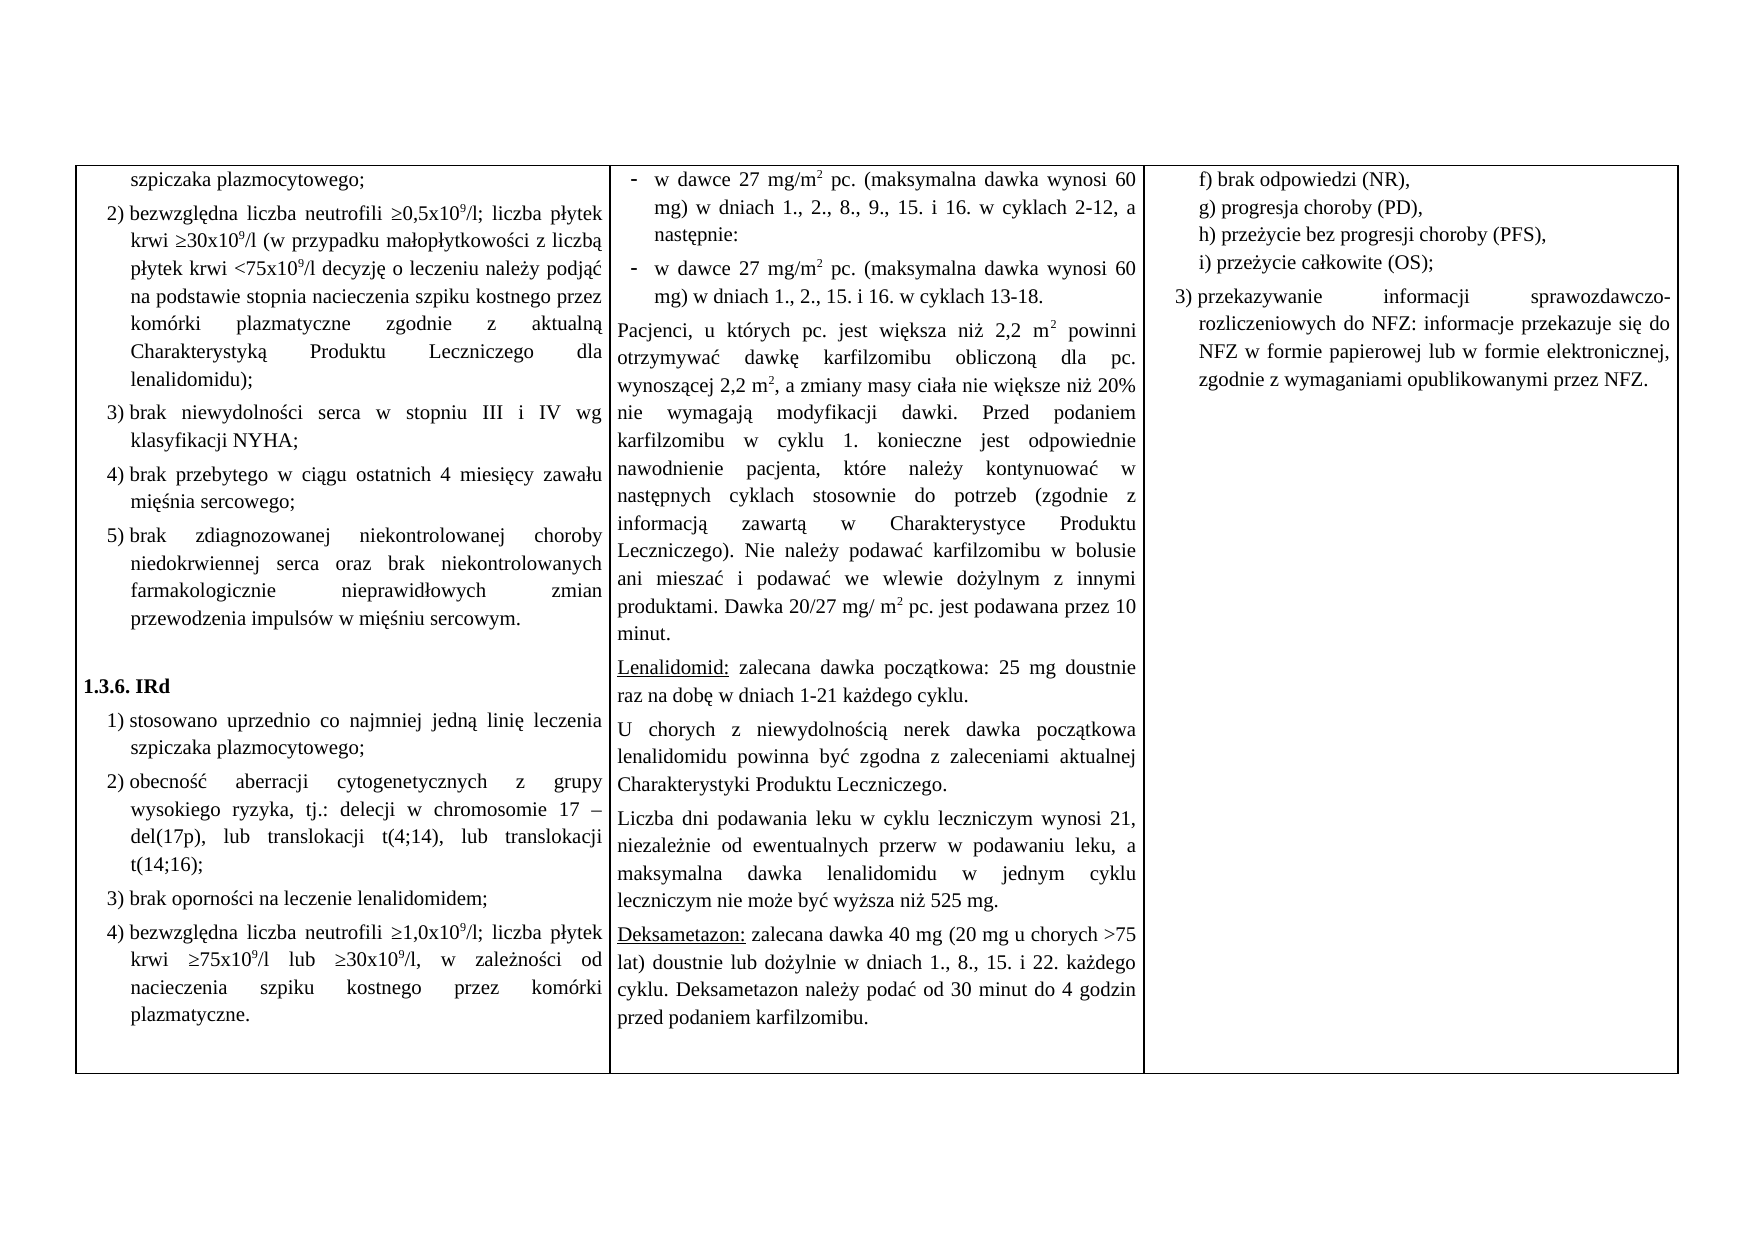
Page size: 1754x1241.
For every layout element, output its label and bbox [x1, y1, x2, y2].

table_cell [1145, 166, 1677, 1073]
table_cell [611, 166, 1143, 1073]
table_cell [77, 166, 609, 1073]
